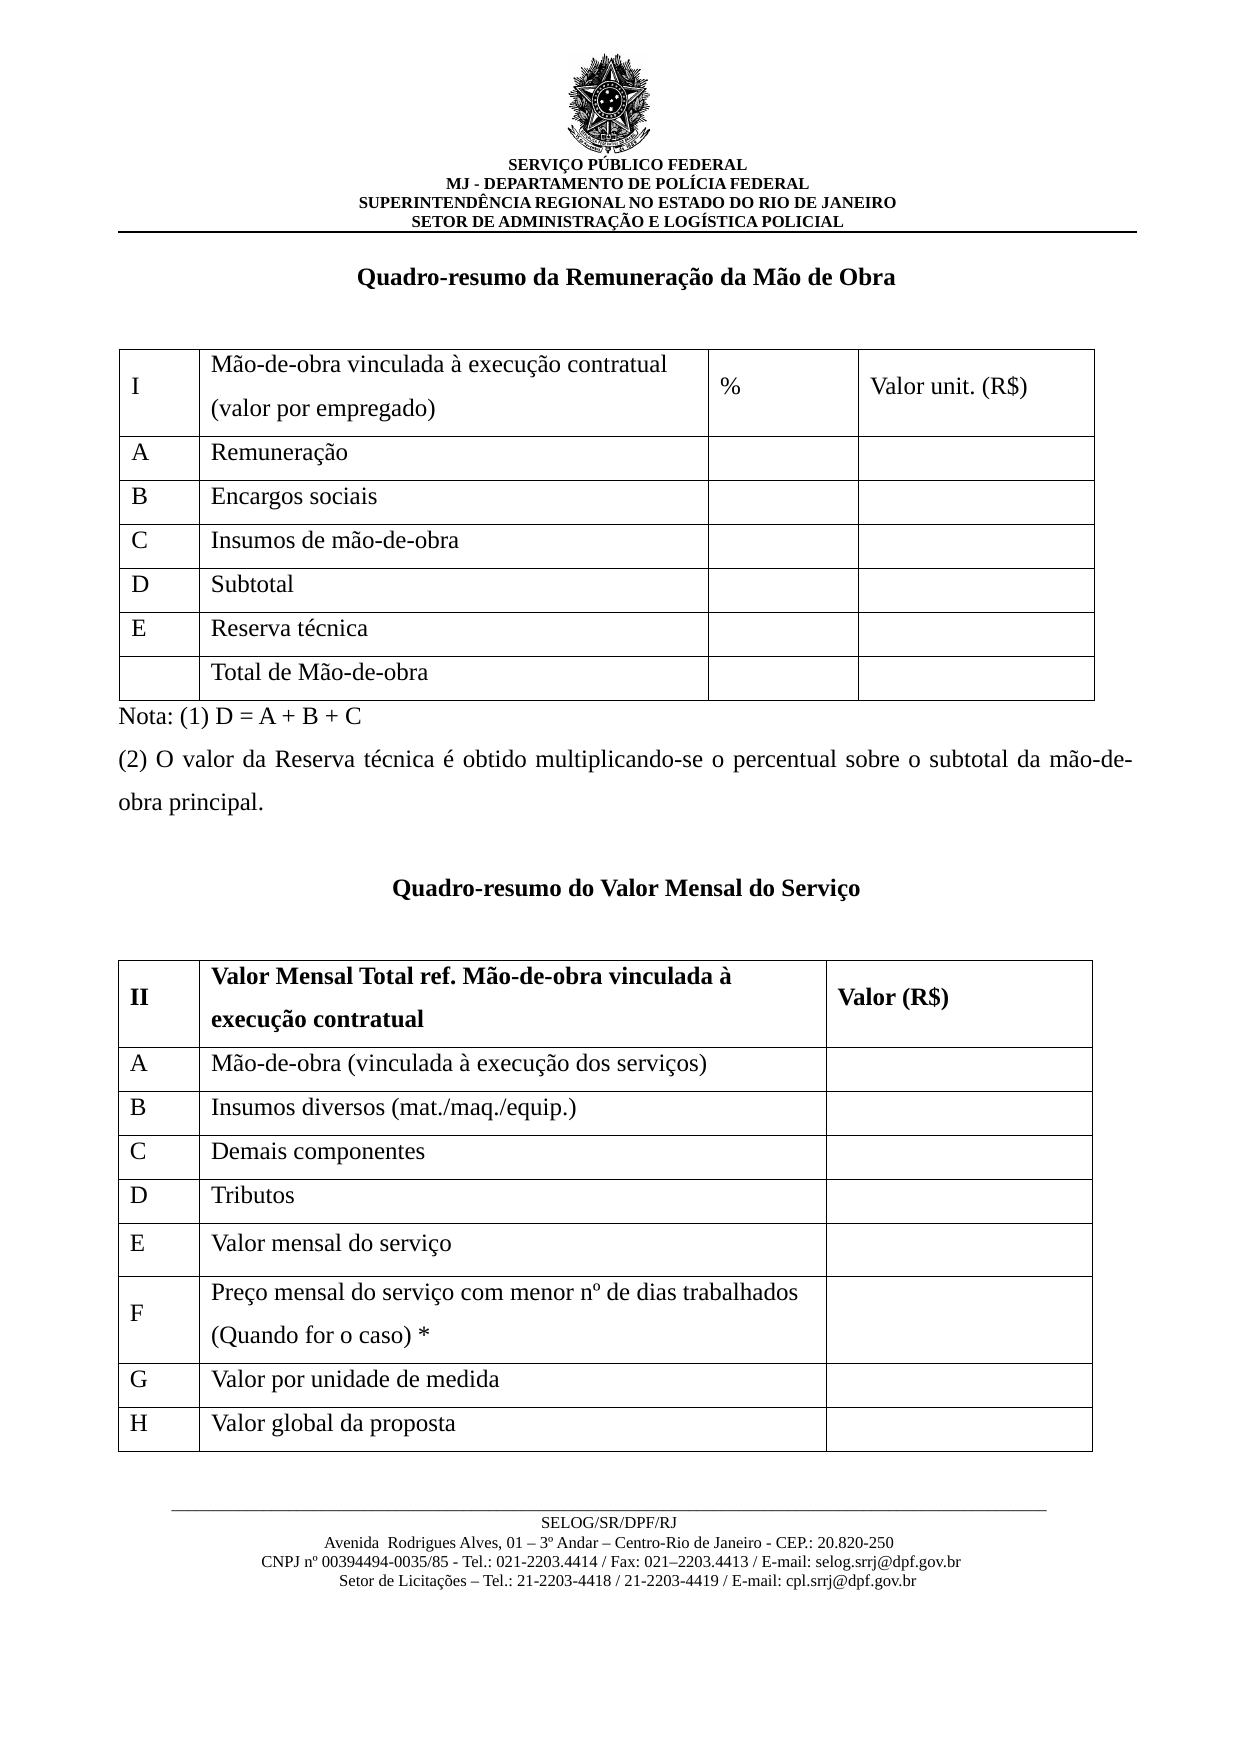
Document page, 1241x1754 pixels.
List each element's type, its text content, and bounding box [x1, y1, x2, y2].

table_cell [859, 657, 1094, 700]
table_cell [859, 525, 1094, 568]
table_cell [859, 613, 1094, 656]
table_cell Reserva técnica [200, 613, 708, 656]
table_cell [709, 437, 858, 480]
table_cell Valor mensal do serviço [200, 1224, 826, 1276]
table_cell [827, 1277, 1092, 1363]
table_cell H [119, 1408, 199, 1451]
table_cell B [120, 481, 199, 524]
table_header II [119, 961, 199, 1047]
table_header Valor Mensal Total ref. Mão-de-obra vinculada à execução contratual [200, 961, 826, 1047]
text Nota: (1) D = A + B + C [118, 701, 1134, 730]
table_cell D [120, 569, 199, 612]
table_header Valor unit. (R$) [859, 350, 1094, 436]
table_cell [859, 481, 1094, 524]
table_cell Insumos de mão-de-obra [200, 525, 708, 568]
table_cell [827, 1364, 1092, 1407]
table_cell [709, 569, 858, 612]
table_cell Mão-de-obra (vinculada à execução dos serviços) [200, 1048, 826, 1091]
table_cell Tributos [200, 1180, 826, 1223]
table_cell [859, 437, 1094, 480]
table_cell [827, 1224, 1092, 1276]
table_cell A [119, 1048, 199, 1091]
table_cell [709, 525, 858, 568]
table_cell A [120, 437, 199, 480]
text Quadro-resumo da Remuneração da Mão de Obra [118, 262, 1134, 291]
table_cell Preço mensal do serviço com menor nº de dias trabalhados (Quando for o caso) * [200, 1277, 826, 1363]
table_header Mão-de-obra vinculada à execução contratual (valor por empregado) [200, 350, 708, 436]
table_cell [709, 481, 858, 524]
table_cell Insumos diversos (mat./maq./equip.) [200, 1092, 826, 1135]
table_cell B [119, 1092, 199, 1135]
table_cell E [119, 1224, 199, 1276]
table_cell [709, 613, 858, 656]
table_header % [709, 350, 858, 436]
table_cell Remuneração [200, 437, 708, 480]
table_cell C [120, 525, 199, 568]
table_cell [827, 1136, 1092, 1179]
table_header Valor (R$) [827, 961, 1092, 1047]
text (2) O valor da Reserva técnica é obtido multiplicando-se o percentual sobre o subtotal da mão-de-obra principal. [118, 744, 1134, 816]
table_cell Subtotal [200, 569, 708, 612]
table_cell Valor global da proposta (valor mensal do serviço. X nº meses do contrato). [200, 1408, 826, 1451]
table_cell E [120, 613, 199, 656]
table_cell [859, 569, 1094, 612]
picture [567, 53, 651, 155]
table_cell Valor por unidade de medida [200, 1364, 826, 1407]
table_cell Total de Mão-de-obra [200, 657, 708, 700]
table_cell [827, 1048, 1092, 1091]
table_cell G [119, 1364, 199, 1407]
table_cell C [119, 1136, 199, 1179]
table_cell [120, 657, 199, 700]
table_cell [827, 1092, 1092, 1135]
table_cell D [119, 1180, 199, 1223]
table_cell F [119, 1277, 199, 1363]
table_cell [709, 657, 858, 700]
table_header I [120, 350, 199, 436]
table_cell [827, 1408, 1092, 1451]
table_cell [827, 1180, 1092, 1223]
text Quadro-resumo do Valor Mensal do Serviço [118, 873, 1134, 902]
table_cell Demais componentes [200, 1136, 826, 1179]
table_cell Encargos sociais [200, 481, 708, 524]
